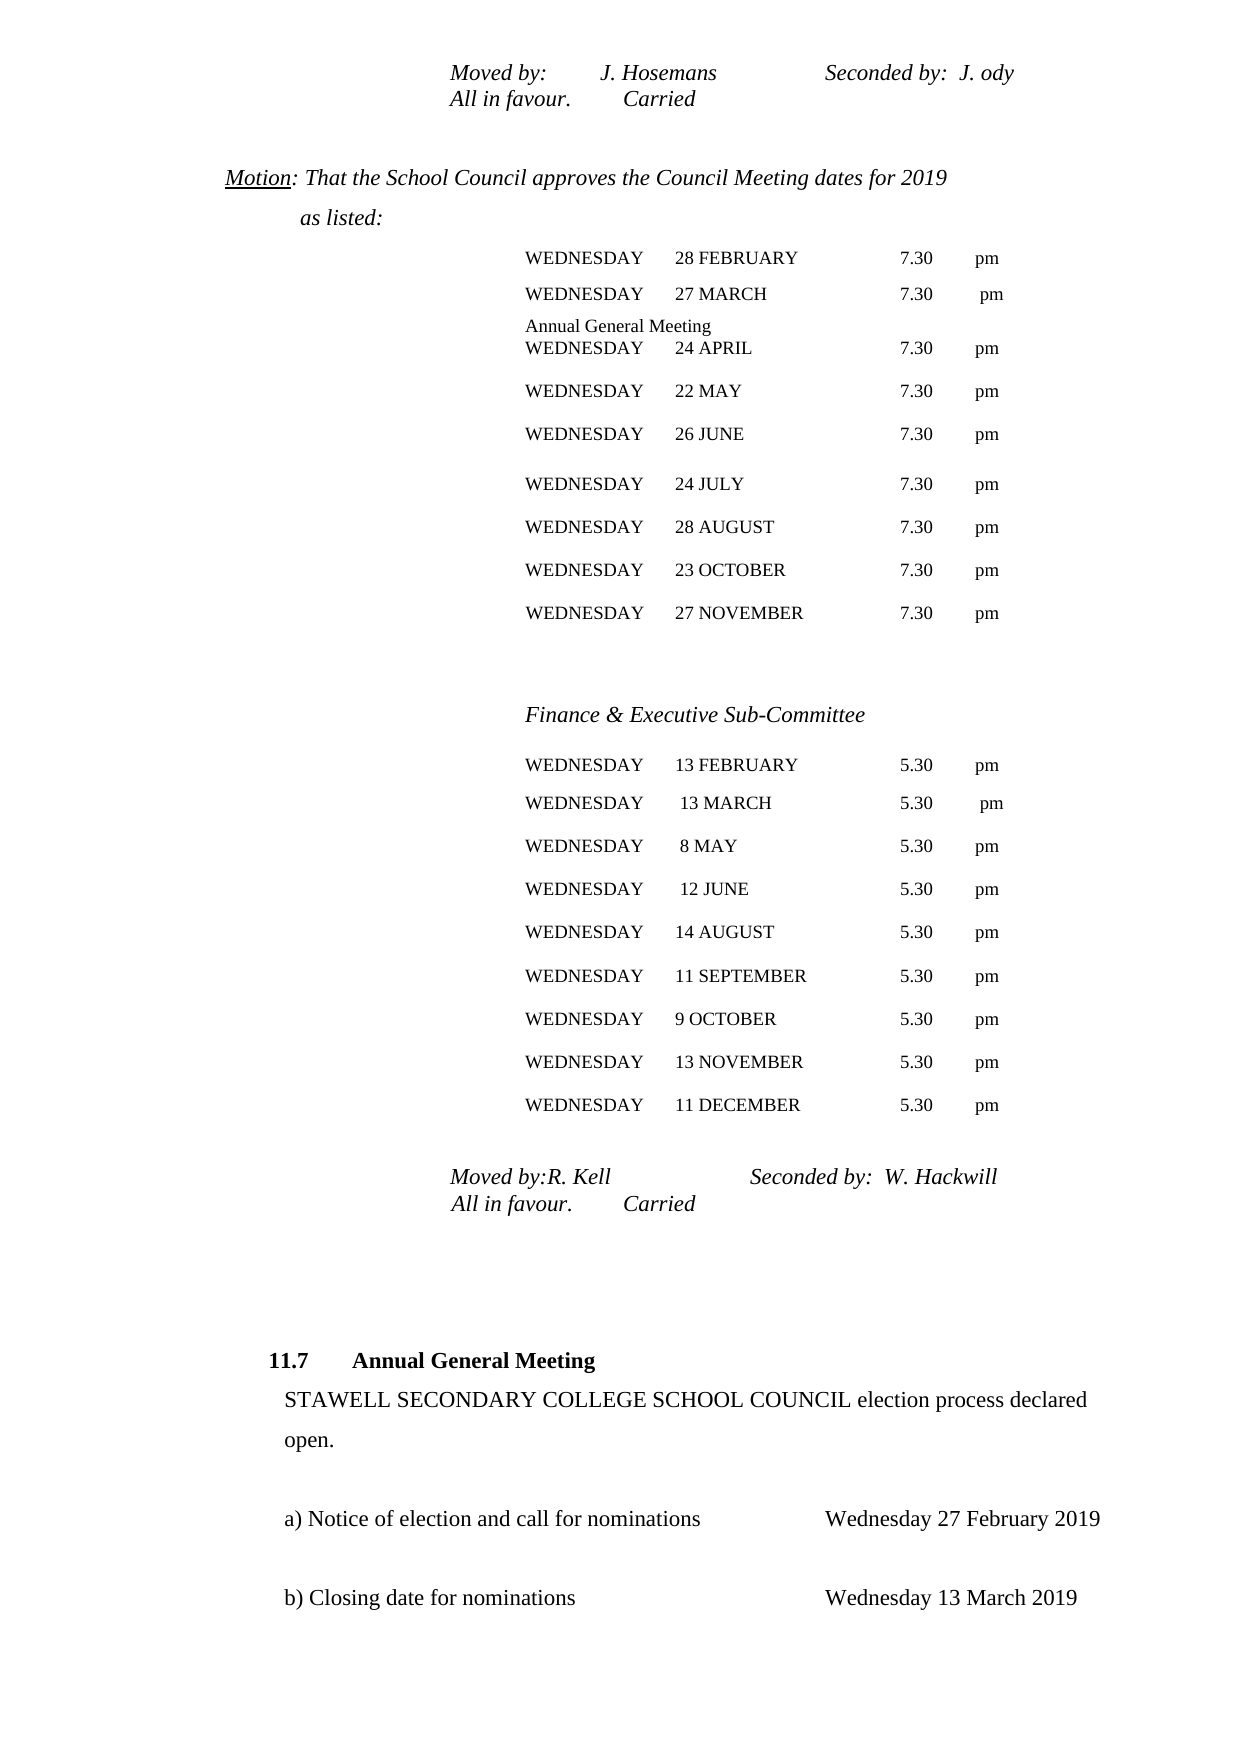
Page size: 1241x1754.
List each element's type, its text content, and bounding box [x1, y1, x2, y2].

text WEDNESDAY 22 MAY 7.30 pm [525, 380, 1137, 401]
text WEDNESDAY 9 OCTOBER 5.30 pm [525, 1008, 1137, 1029]
text WEDNESDAY 13 MARCH 5.30 pm [525, 792, 1137, 813]
list a) Notice of election and call for nominations Wednesday 27 February 2019 [284, 1505, 1137, 1531]
text All in favour. Carried Motion: That the School Council approves the Council Meeting dates for 2019 as listed: WEDNESDAY 28 FEBRUARY 7.30 pm [150, 85, 1137, 270]
text Annual General Meeting WEDNESDAY 24 APRIL 7.30 pm [525, 315, 1137, 358]
text WEDNESDAY 23 OCTOBER 7.30 pm [525, 559, 1137, 580]
text WEDNESDAY 28 AUGUST 7.30 pm [525, 516, 1137, 537]
text WEDNESDAY 8 MAY 5.30 pm [525, 813, 1137, 857]
list Moved by:R. Kell Seconded by: W. Hackwill [150, 1137, 1137, 1190]
list Annual General Meeting [268, 1347, 1137, 1373]
list STAWELL SECONDARY COLLEGE SCHOOL COUNCIL election process declared open. [284, 1386, 1137, 1452]
text WEDNESDAY 26 JUNE 7.30 pm [525, 423, 1137, 472]
list WEDNESDAY 13 NOVEMBER 5.30 pm [150, 1051, 1137, 1072]
list WEDNESDAY 11 DECEMBER 5.30 pm [150, 1094, 1137, 1115]
text WEDNESDAY 12 JUNE 5.30 pm WEDNESDAY 14 AUGUST 5.30 pm [525, 878, 1137, 943]
list Finance & Executive Sub-Committee [150, 701, 1137, 727]
list b) Closing date for nominations Wednesday 13 March 2019 [284, 1584, 1137, 1610]
list All in favour. Carried [282, 1190, 1137, 1216]
text WEDNESDAY 24 JULY 7.30 pm [525, 472, 1137, 494]
text WEDNESDAY 11 SEPTEMBER 5.30 pm [525, 964, 1137, 986]
text WEDNESDAY 27 NOVEMBER 7.30 pm [525, 602, 1137, 623]
text WEDNESDAY 27 MARCH 7.30 pm [525, 283, 1137, 304]
text WEDNESDAY 13 FEBRUARY 5.30 pm [300, 754, 1137, 775]
list Moved by: J. Hosemans Seconded by: J. ody [150, 59, 1137, 85]
